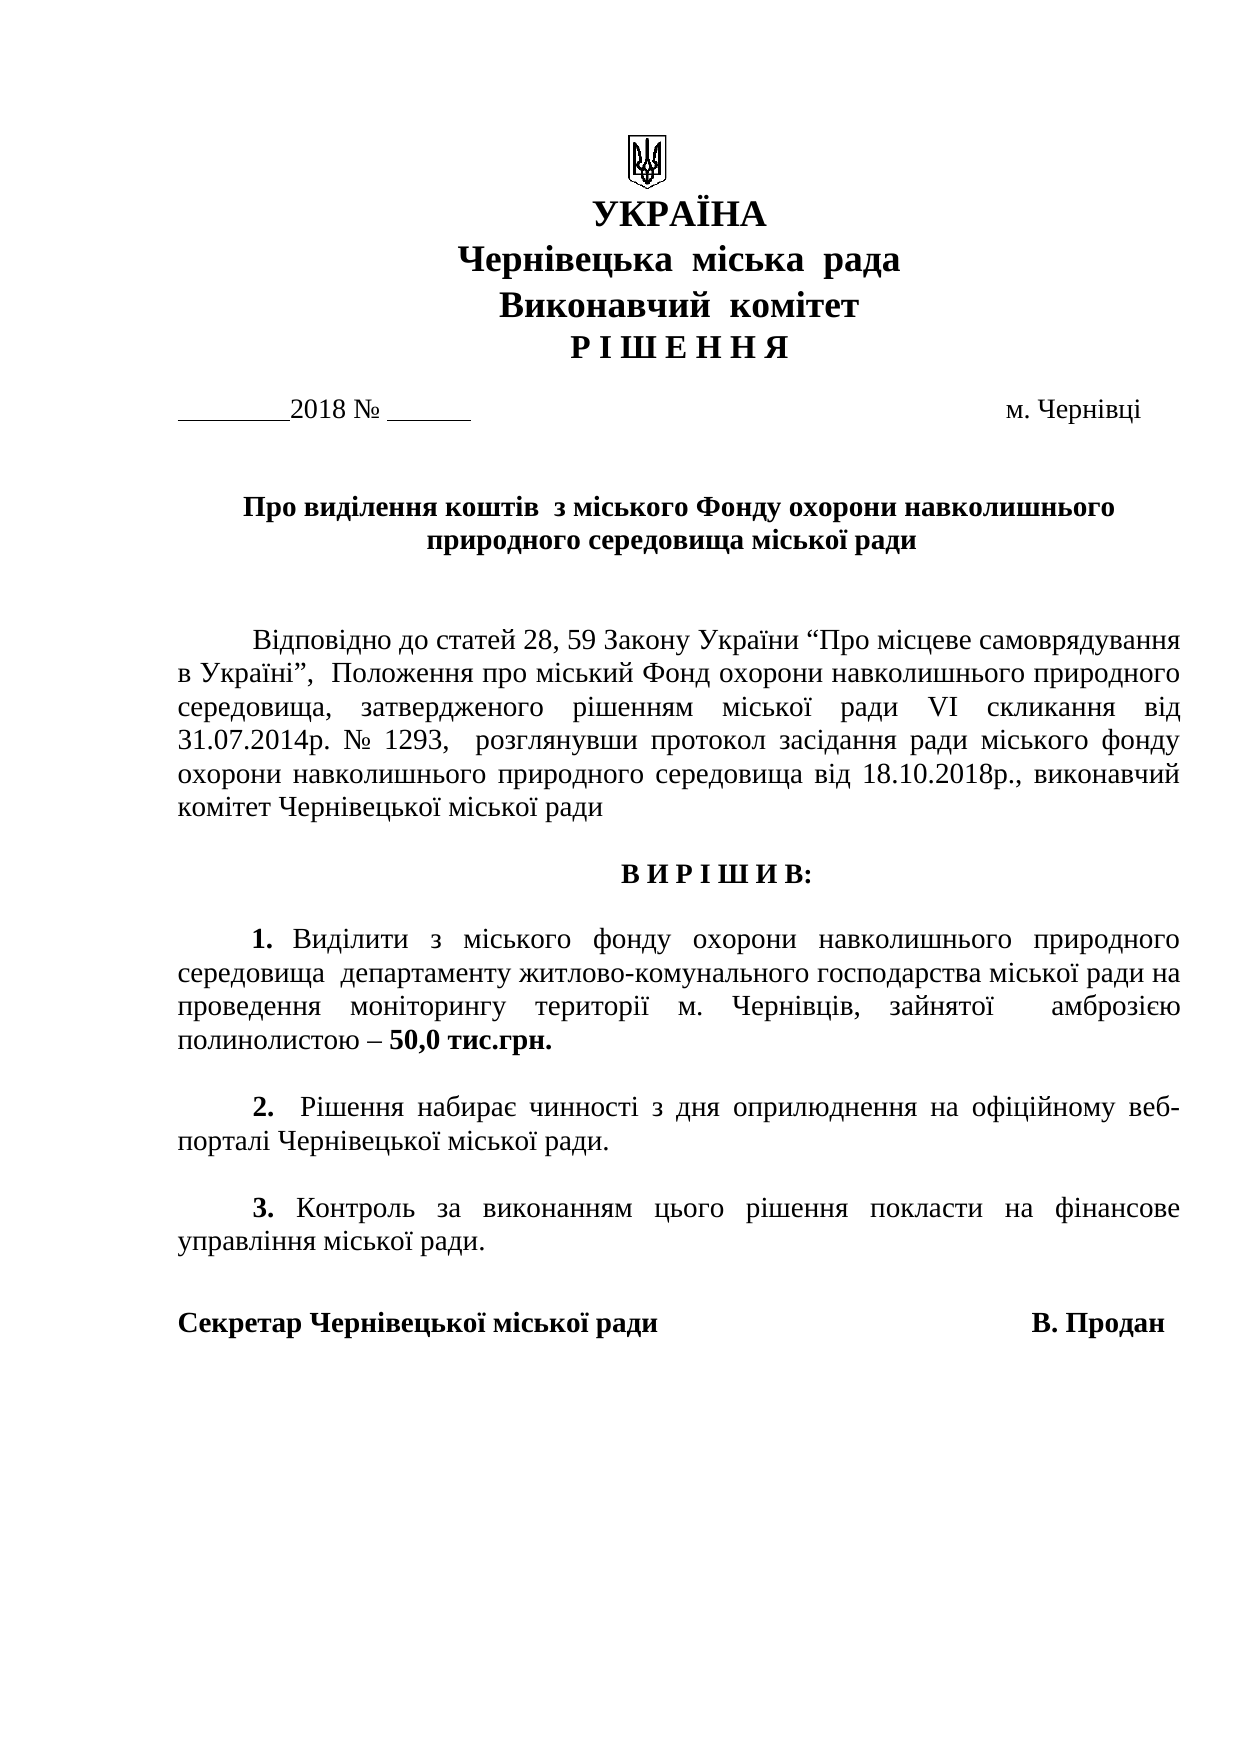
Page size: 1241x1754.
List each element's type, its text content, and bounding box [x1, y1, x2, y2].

text В И Р І Ш И В: [177, 857, 1181, 889]
subtitle Виконавчий комітет [177, 282, 1181, 325]
picture [627, 135, 667, 190]
text 2018 № м. Чернівці [177, 392, 1181, 424]
text Секретар Чернівецької міської ради В. Продан [177, 1305, 1181, 1338]
text 3. Контроль за виконанням цього рішення покласти на фінансове управління міської ради. [177, 1190, 1181, 1257]
subtitle Р І Ш Е Н Н Я [177, 327, 1181, 366]
text 1. Виділити з міського фонду охорони навколишнього природного середовища департаменту житлово-комунального господарства міської ради на проведення моніторингу території м. Чернівців, зайнятої амброзією полинолистою – 50,0 тис.грн. [177, 921, 1181, 1056]
table_header Про виділення коштів з міського Фонду охорони навколишнього природного середовища міської ради [177, 489, 1166, 589]
subtitle Чернівецька міська рада [177, 237, 1181, 280]
text Відповідно до статей 28, 59 Закону України “Про місцеве самоврядування в Україні”, Положення про міський Фонд охорони навколишнього природного середовища, затвердженого рішенням міської ради VI скликання від 31.07.2014р. № 1293, розглянувши протокол засідання ради міського фонду охорони навколишнього природного середовища від 18.10.2018р., виконавчий комітет Чернівецької міської ради [177, 622, 1181, 823]
text УКРАЇНА [177, 120, 1181, 235]
text 2. Рішення набирає чинності з дня оприлюднення на офіційному веб-порталі Чернівецької міської ради. [177, 1089, 1181, 1156]
